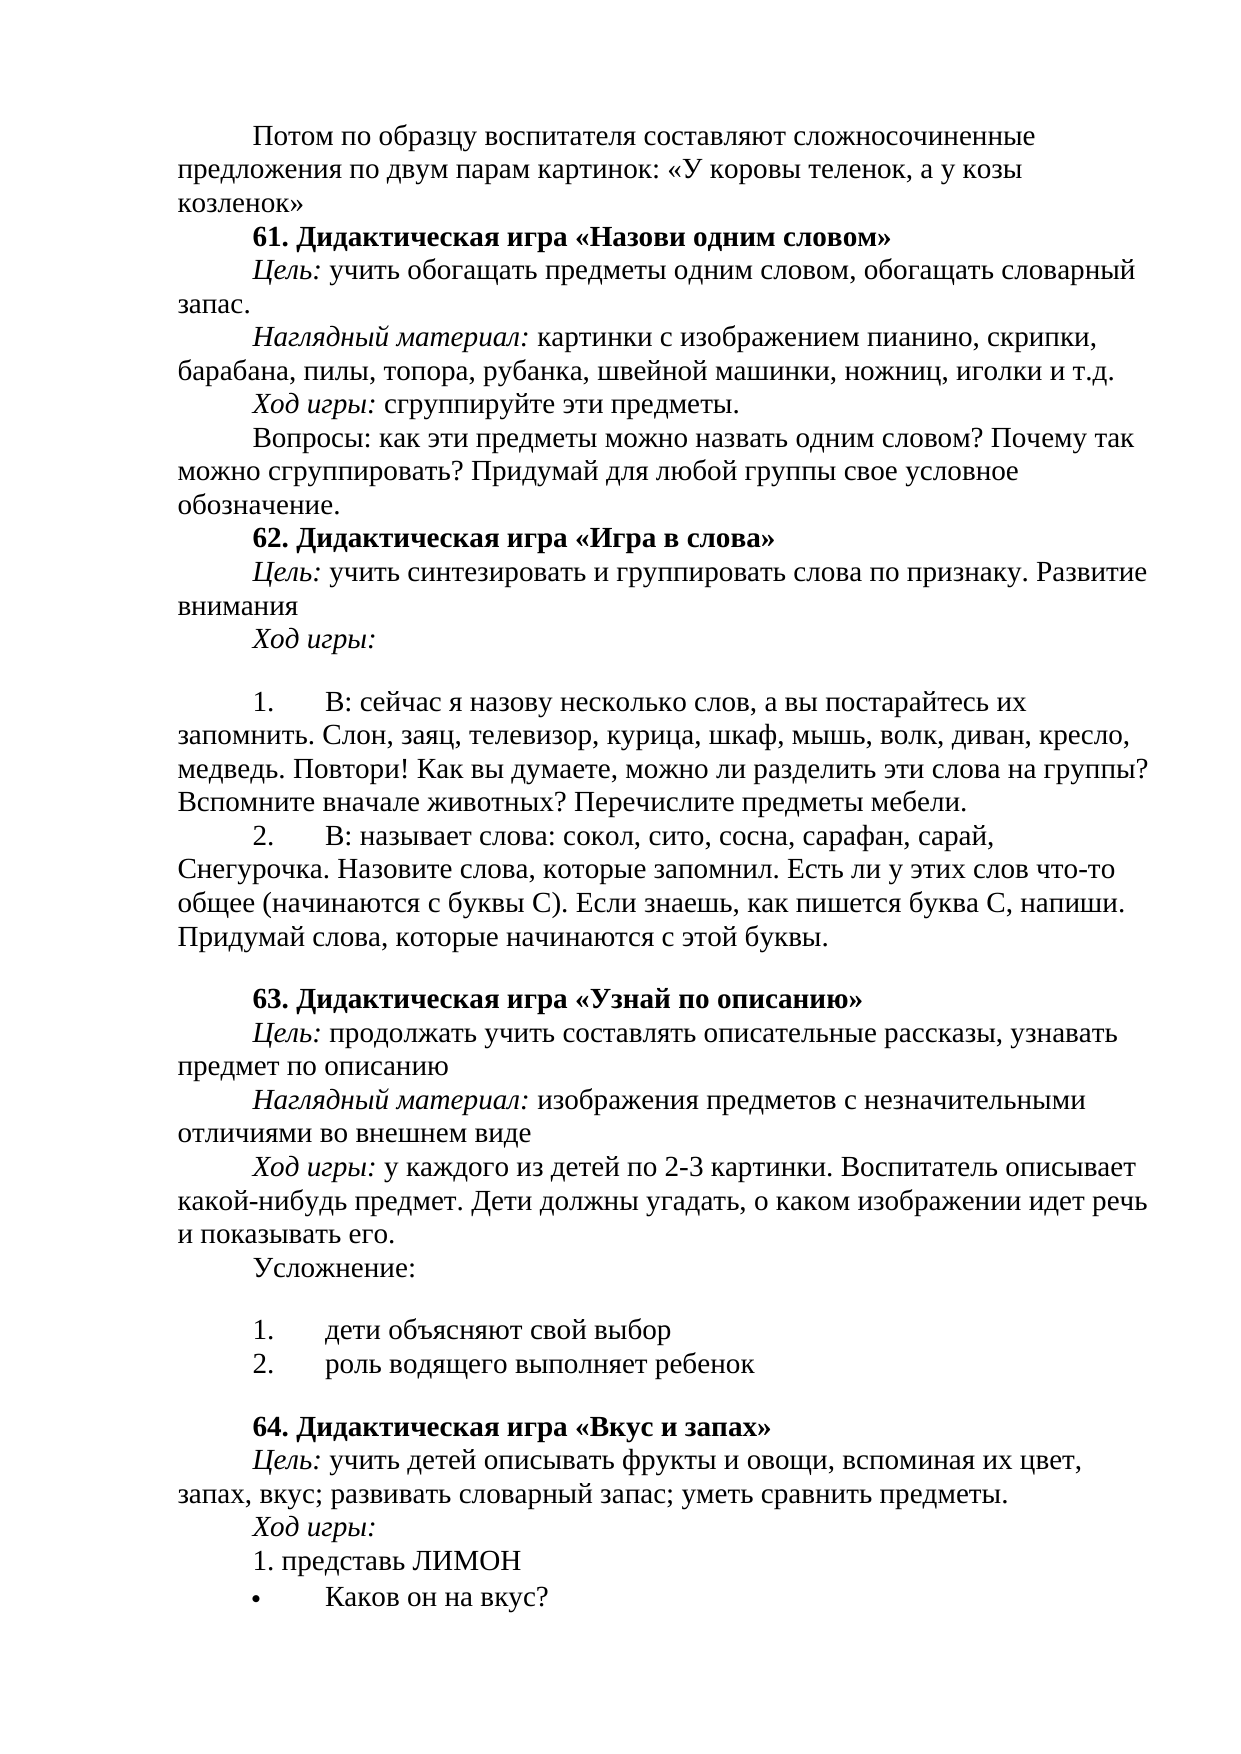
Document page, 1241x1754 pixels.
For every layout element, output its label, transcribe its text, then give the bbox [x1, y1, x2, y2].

list Каков он на вкус? [177, 1579, 1152, 1613]
text 63. Дидактическая игра «Узнай по описанию» [177, 981, 1152, 1015]
text Потом по образцу воспитателя составляют сложносочиненные предложения по двум парам картинок: «У коровы теленок, а у козы козленок» [177, 118, 1152, 219]
text Цель: продолжать учить составлять описательные рассказы, узнавать предмет по описанию [177, 1015, 1152, 1082]
text Ход игры: [177, 621, 1152, 655]
list роль водящего выполняет ребенок [177, 1346, 1152, 1379]
list В: называет слова: сокол, сито, сосна, сарафан, сарай, Снегурочка. Назовите слова, которые запомнил. Есть ли у этих слов что-то общее (начинаются с буквы С). Если знаешь, как пишется буква С, напиши. Придумай слова, которые начинаются с этой буквы. [177, 818, 1152, 952]
text 62. Дидактическая игра «Игра в слова» [177, 521, 1152, 554]
text Ход игры: у каждого из детей по 2-3 картинки. Воспитатель описывает какой-нибудь предмет. Дети должны угадать, о каком изображении идет речь и показывать его. [177, 1149, 1152, 1250]
text 1. представь ЛИМОН [177, 1543, 1152, 1576]
text 61. Дидактическая игра «Назови одним словом» [177, 219, 1152, 252]
text Наглядный материал: изображения предметов с незначительными отличиями во внешнем виде [177, 1082, 1152, 1149]
list дети объясняют свой выбор [177, 1312, 1152, 1346]
list В: сейчас я назову несколько слов, а вы постарайтесь их запомнить. Слон, заяц, телевизор, курица, шкаф, мышь, волк, диван, кресло, медведь. Повтори! Как вы думаете, можно ли разделить эти слова на группы? Вспомните вначале животных? Перечислите предметы мебели. [177, 684, 1152, 818]
text Вопросы: как эти предметы можно назвать одним словом? Почему так можно сгруппировать? Придумай для любой группы свое условное обозначение. [177, 420, 1152, 521]
text Усложнение: [177, 1250, 1152, 1283]
text Ход игры: [177, 1509, 1152, 1543]
text Наглядный материал: картинки с изображением пианино, скрипки, барабана, пилы, топора, рубанка, швейной машинки, ножниц, иголки и т.д. [177, 319, 1152, 386]
text Цель: учить обогащать предметы одним словом, обогащать словарный запас. [177, 252, 1152, 319]
text Ход игры: сгруппируйте эти предметы. [177, 386, 1152, 420]
text 64. Дидактическая игра «Вкус и запах» [177, 1409, 1152, 1442]
text Цель: учить синтезировать и группировать слова по признаку. Развитие внимания [177, 554, 1152, 621]
text Цель: учить детей описывать фрукты и овощи, вспоминая их цвет, запах, вкус; развивать словарный запас; уметь сравнить предметы. [177, 1442, 1152, 1509]
